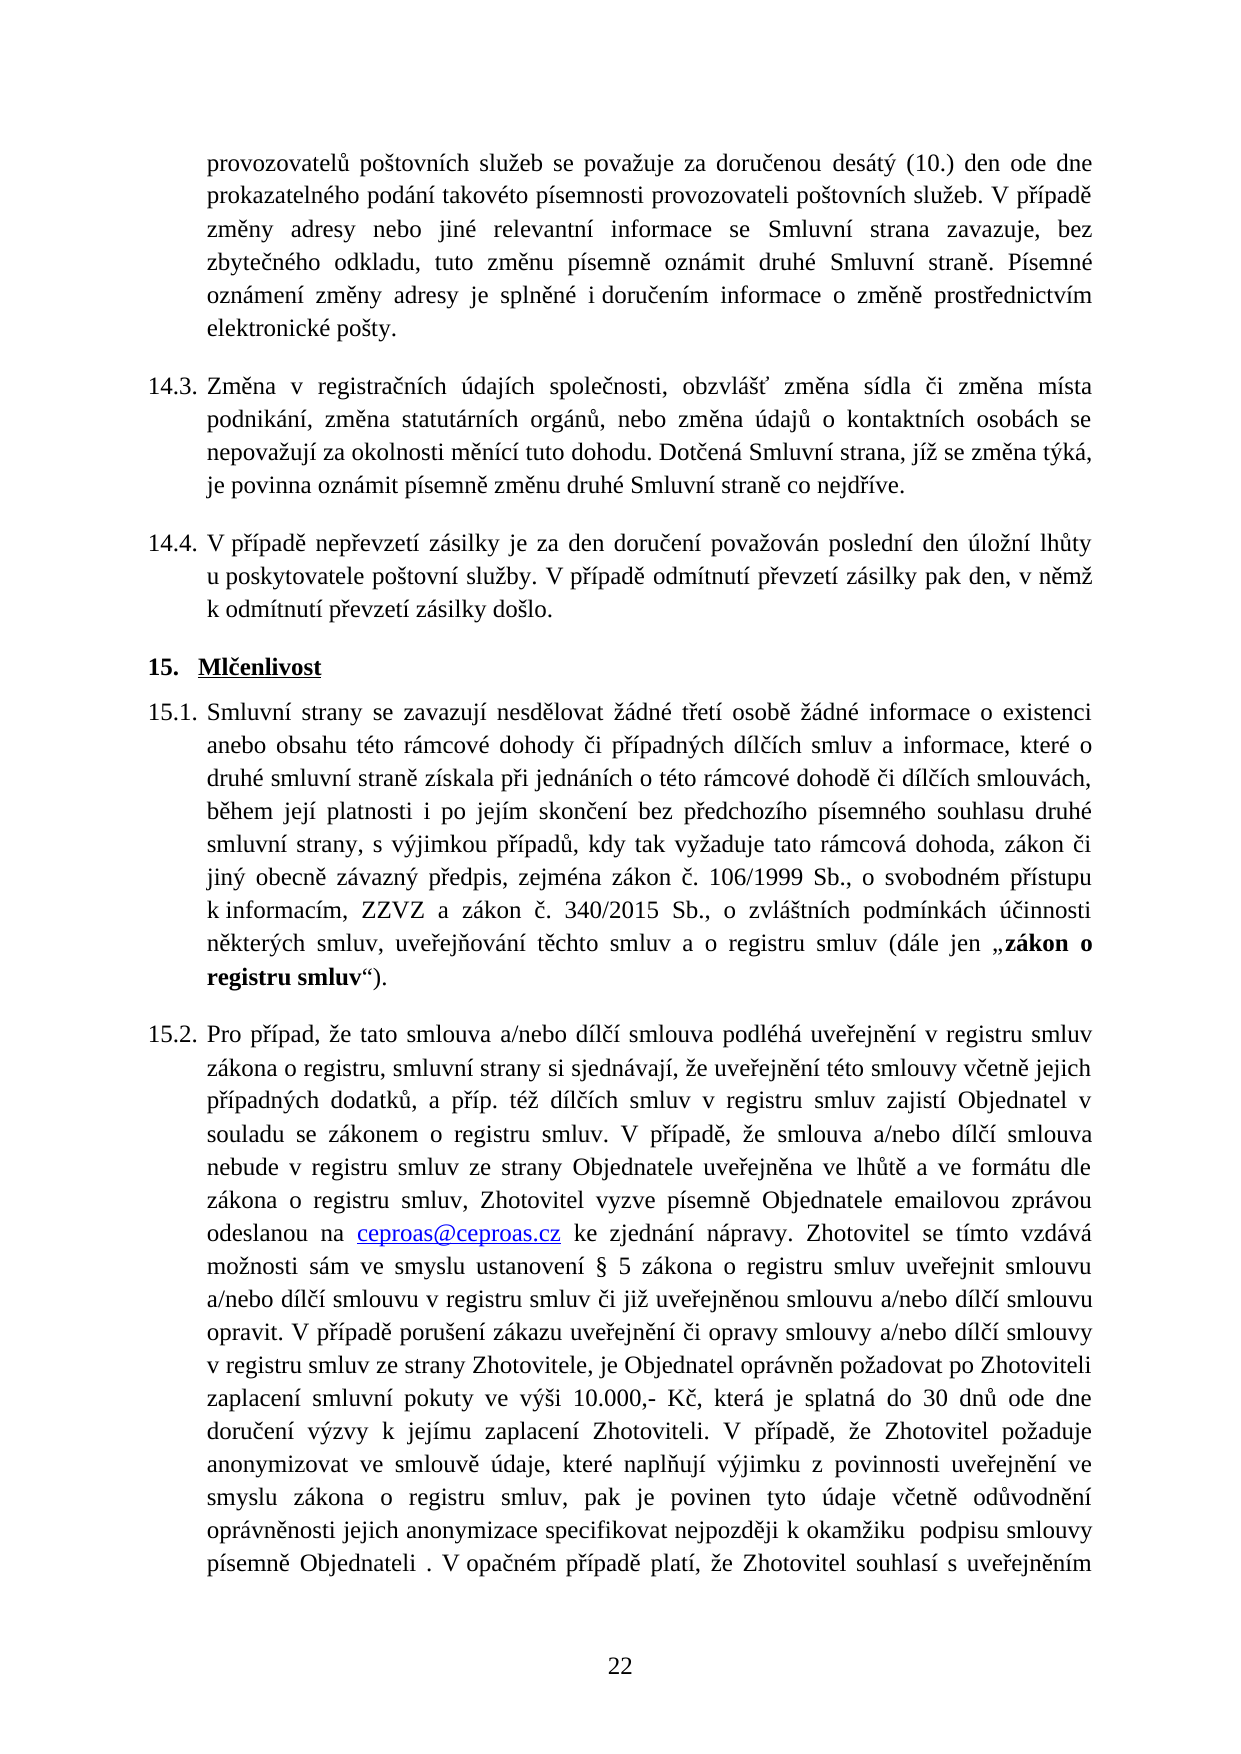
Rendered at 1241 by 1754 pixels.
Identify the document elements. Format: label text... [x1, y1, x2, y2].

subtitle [148, 1019, 1093, 1577]
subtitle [148, 148, 1093, 341]
subtitle Změna v registračních údajích společnosti, obzvlášť změna sídla či změna místa podnikání, změna statutárních orgánů, nebo změna údajů o kontaktních osobách se nepovažují za okolnosti měnící tuto dohodu. Dotčená Smluvní strana, jíž se změna týká, je povinna oznámit písemně změnu druhé Smluvní straně co nejdříve. [148, 371, 1093, 498]
subtitle Smluvní strany se zavazují nesdělovat žádné třetí osobě žádné informace o existenci anebo obsahu této rámcové dohody či případných dílčích smluv a informace, které o druhé smluvní straně získala při jednáních o této rámcové dohodě či dílčích smlouvách, během její platnosti i po jejím skončení bez předchozího písemného souhlasu druhé smluvní strany, s výjimkou případů, kdy tak vyžaduje tato rámcová dohoda, zákon či jiný obecně závazný předpis, zejména zákon č. 106/1999 Sb., o svobodném přístupu k informacím, ZZVZ a zákon č. 340/2015 Sb., o zvláštních podmínkách účinnosti některých smluv, uveřejňování těchto smluv a o registru smluv (dále jen „zákon o registru smluv“). [148, 697, 1093, 990]
list Mlčenlivost [148, 652, 1093, 681]
subtitle V případě nepřevzetí zásilky je za den doručení považován poslední den úložní lhůty u poskytovatele poštovní služby. V případě odmítnutí převzetí zásilky pak den, v němž k odmítnutí převzetí zásilky došlo. [148, 528, 1093, 623]
